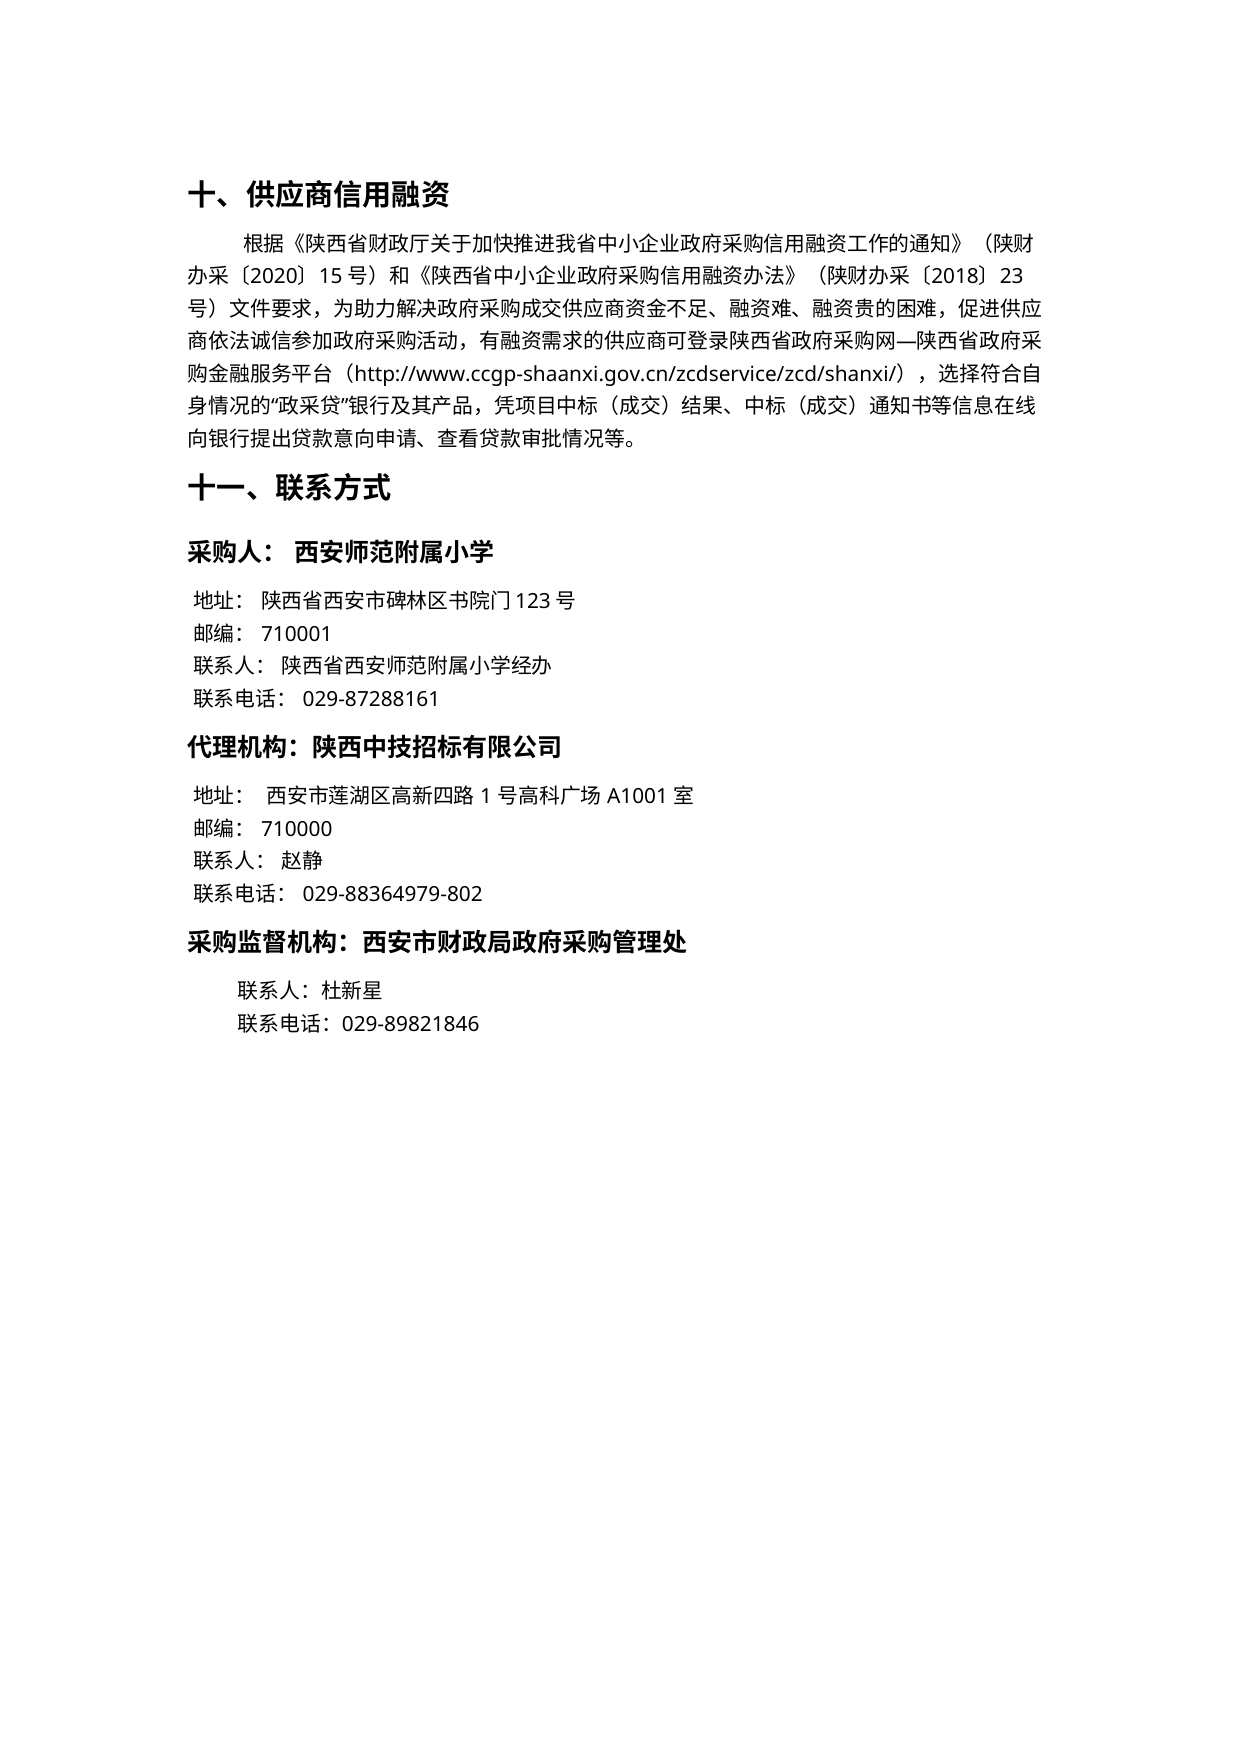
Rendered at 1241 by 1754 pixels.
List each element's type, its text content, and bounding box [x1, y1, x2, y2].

text 联系电话： 029-87288161 [187, 682, 1053, 714]
text 联系电话：029-89821846 [187, 1007, 1053, 1039]
text 联系电话： 029-88364979-802 [187, 877, 1053, 909]
text 联系人：杜新星 [187, 974, 1053, 1007]
text 根据《陕西省财政厅关于加快推进我省中小企业政府采购信用融资工作的通知》（陕财办采〔2020〕15 号）和《陕西省中小企业政府采购信用融资办法》（陕财办采〔2018〕23 号）文件要求，为助力解决政府采购成交供应商资金不足、融资难、融资贵的困难，促进供应商依法诚信参加政府采购活动，有融资需求的供应商可登录陕西省政府采购网—陕西省政府采购金融服务平台（http://www.ccgp-shaanxi.gov.cn/zcdservice/zcd/shanxi/），选择符合自身情况的“政采贷”银行及其产品，凭项目中标（成交）结果、中标（成交）通知书等信息在线向银行提出贷款意向申请、查看贷款审批情况等。 [187, 227, 1053, 454]
text 邮编： 710000 [187, 812, 1053, 844]
text 十一、联系方式 [187, 454, 1053, 519]
text 代理机构：陕西中技招标有限公司 [187, 714, 1053, 779]
text 采购人： 西安师范附属小学 [187, 519, 1053, 584]
text 采购监督机构：西安市财政局政府采购管理处 [187, 909, 1053, 974]
text 邮编： 710001 [187, 617, 1053, 649]
text 联系人： 赵静 [187, 844, 1053, 877]
text 地址： 陕西省西安市碑林区书院门123号 [187, 584, 1053, 617]
text 十、供应商信用融资 [187, 162, 1053, 227]
text 地址： 西安市莲湖区高新四路 1 号高科广场 A1001 室 [187, 779, 1053, 812]
text 联系人： 陕西省西安师范附属小学经办 [187, 649, 1053, 682]
